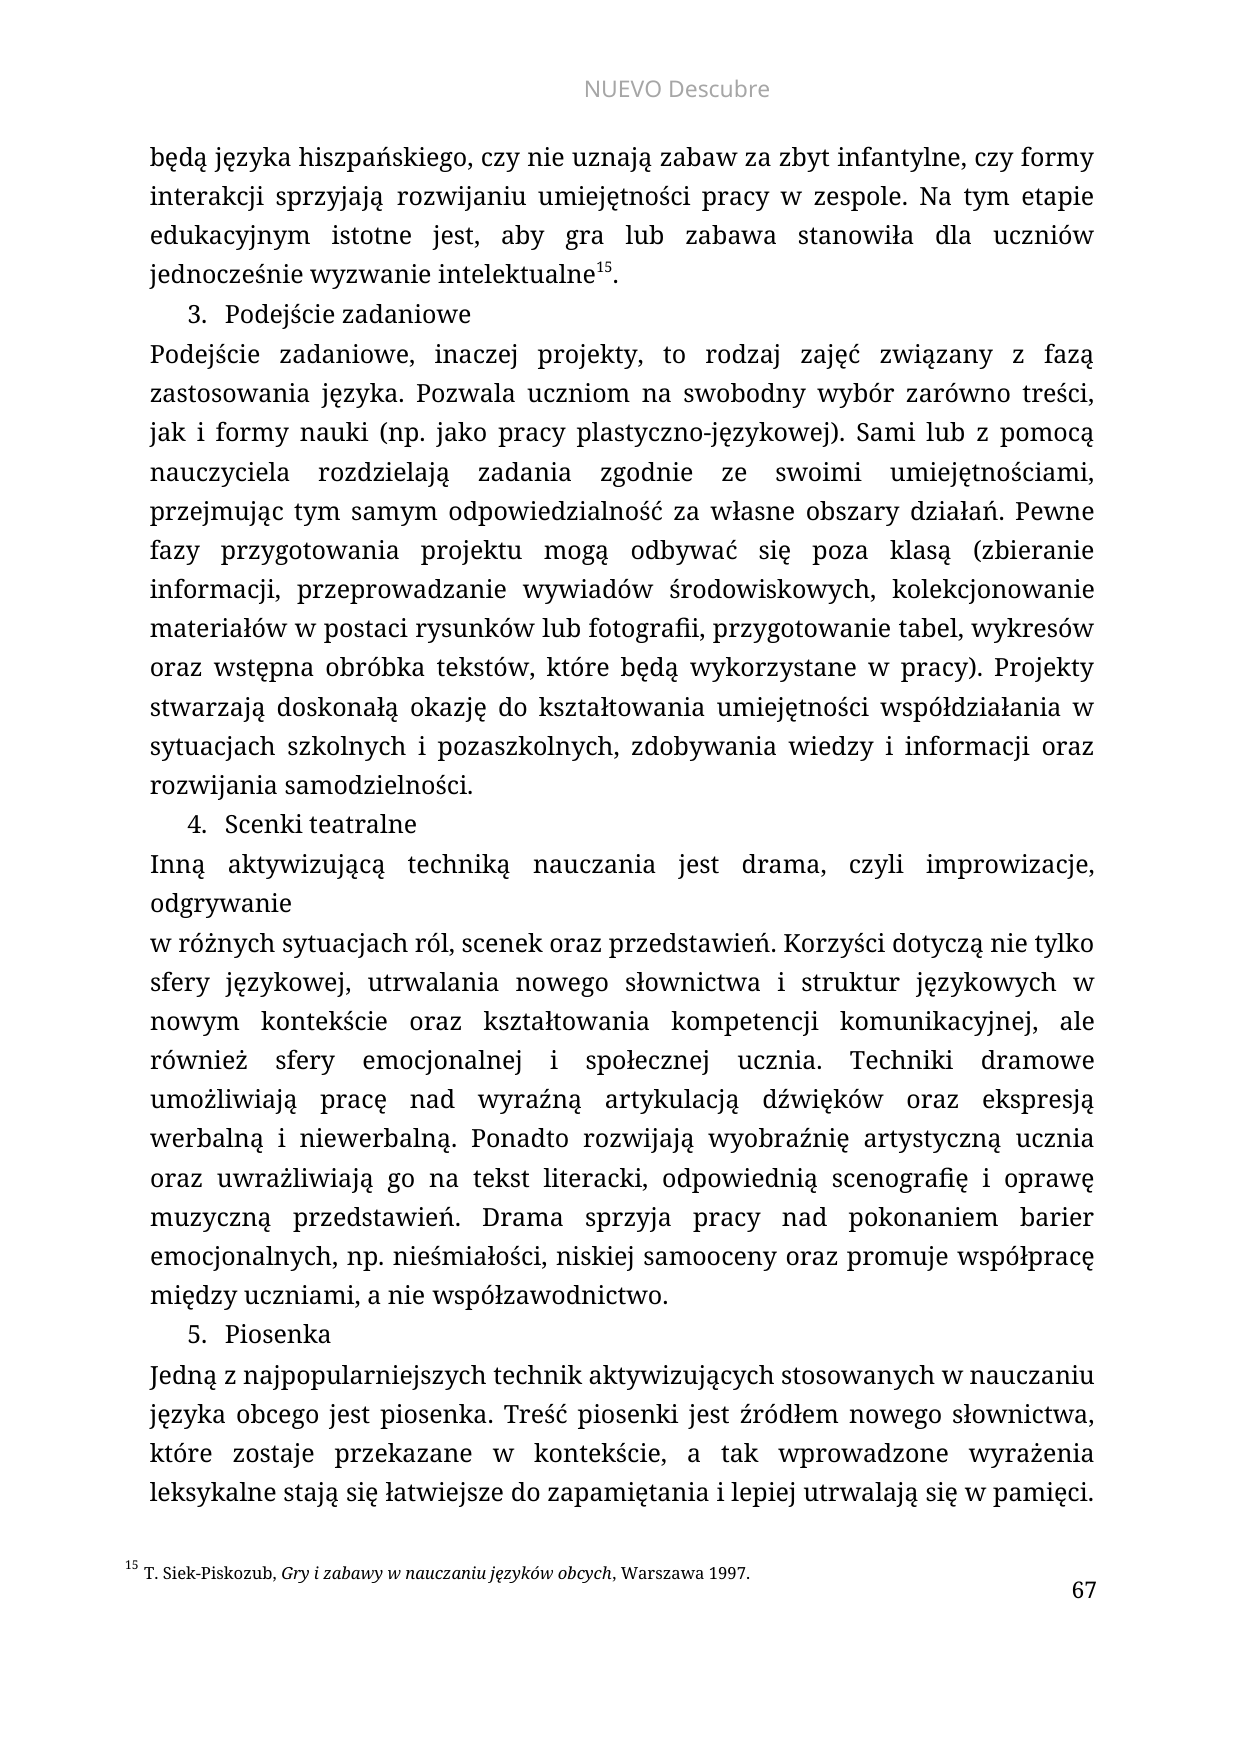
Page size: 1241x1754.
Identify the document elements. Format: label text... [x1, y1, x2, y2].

list Podejście zadaniowe [187, 296, 1180, 330]
text Inną aktywizującą techniką nauczania jest drama, czyli improwizacje, odgrywanie w różnych sytuacjach ról, scenek oraz przedstawień. Korzyści dotyczą nie tylko sfery językowej, utrwalania nowego słownictwa i struktur językowych w nowym kontekście oraz kształtowania kompetencji komunikacyjnej, ale również sfery emocjonalnej i społecznej ucznia. Techniki dramowe umożliwiają pracę nad wyraźną artykulacją dźwięków oraz ekspresją werbalną i niewerbalną. Ponadto rozwijają wyobraźnię artystyczną ucznia oraz uwrażliwiają go na tekst literacki, odpowiednią scenografię i oprawę muzyczną przedstawień. Drama sprzyja pracy nad pokonaniem barier emocjonalnych, np. nieśmiałości, niskiej samooceny oraz promuje współpracę między uczniami, a nie współzawodnictwo. [150, 847, 1095, 1312]
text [149, 139, 1095, 291]
list Scenki teatralne [187, 807, 1180, 841]
list Piosenka [187, 1317, 1180, 1351]
text Podejście zadaniowe, inaczej projekty, to rodzaj zajęć związany z fazą zastosowania języka. Pozwala uczniom na swobodny wybór zarówno treści, jak i formy nauki (np. jako pracy plastyczno-językowej). Sami lub z pomocą nauczyciela rozdzielają zadania zgodnie ze swoimi umiejętnościami, przejmując tym samym odpowiedzialność za własne obszary działań. Pewne fazy przygotowania projektu mogą odbywać się poza klasą (zbieranie informacji, przeprowadzanie wywiadów środowiskowych, kolekcjonowanie materiałów w postaci rysunków lub fotografii, przygotowanie tabel, wykresów oraz wstępna obróbka tekstów, które będą wykorzystane w pracy). Projekty stwarzają doskonałą okazję do kształtowania umiejętności współdziałania w sytuacjach szkolnych i pozaszkolnych, zdobywania wiedzy i informacji oraz rozwijania samodzielności. [149, 337, 1095, 802]
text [149, 1357, 1095, 1509]
